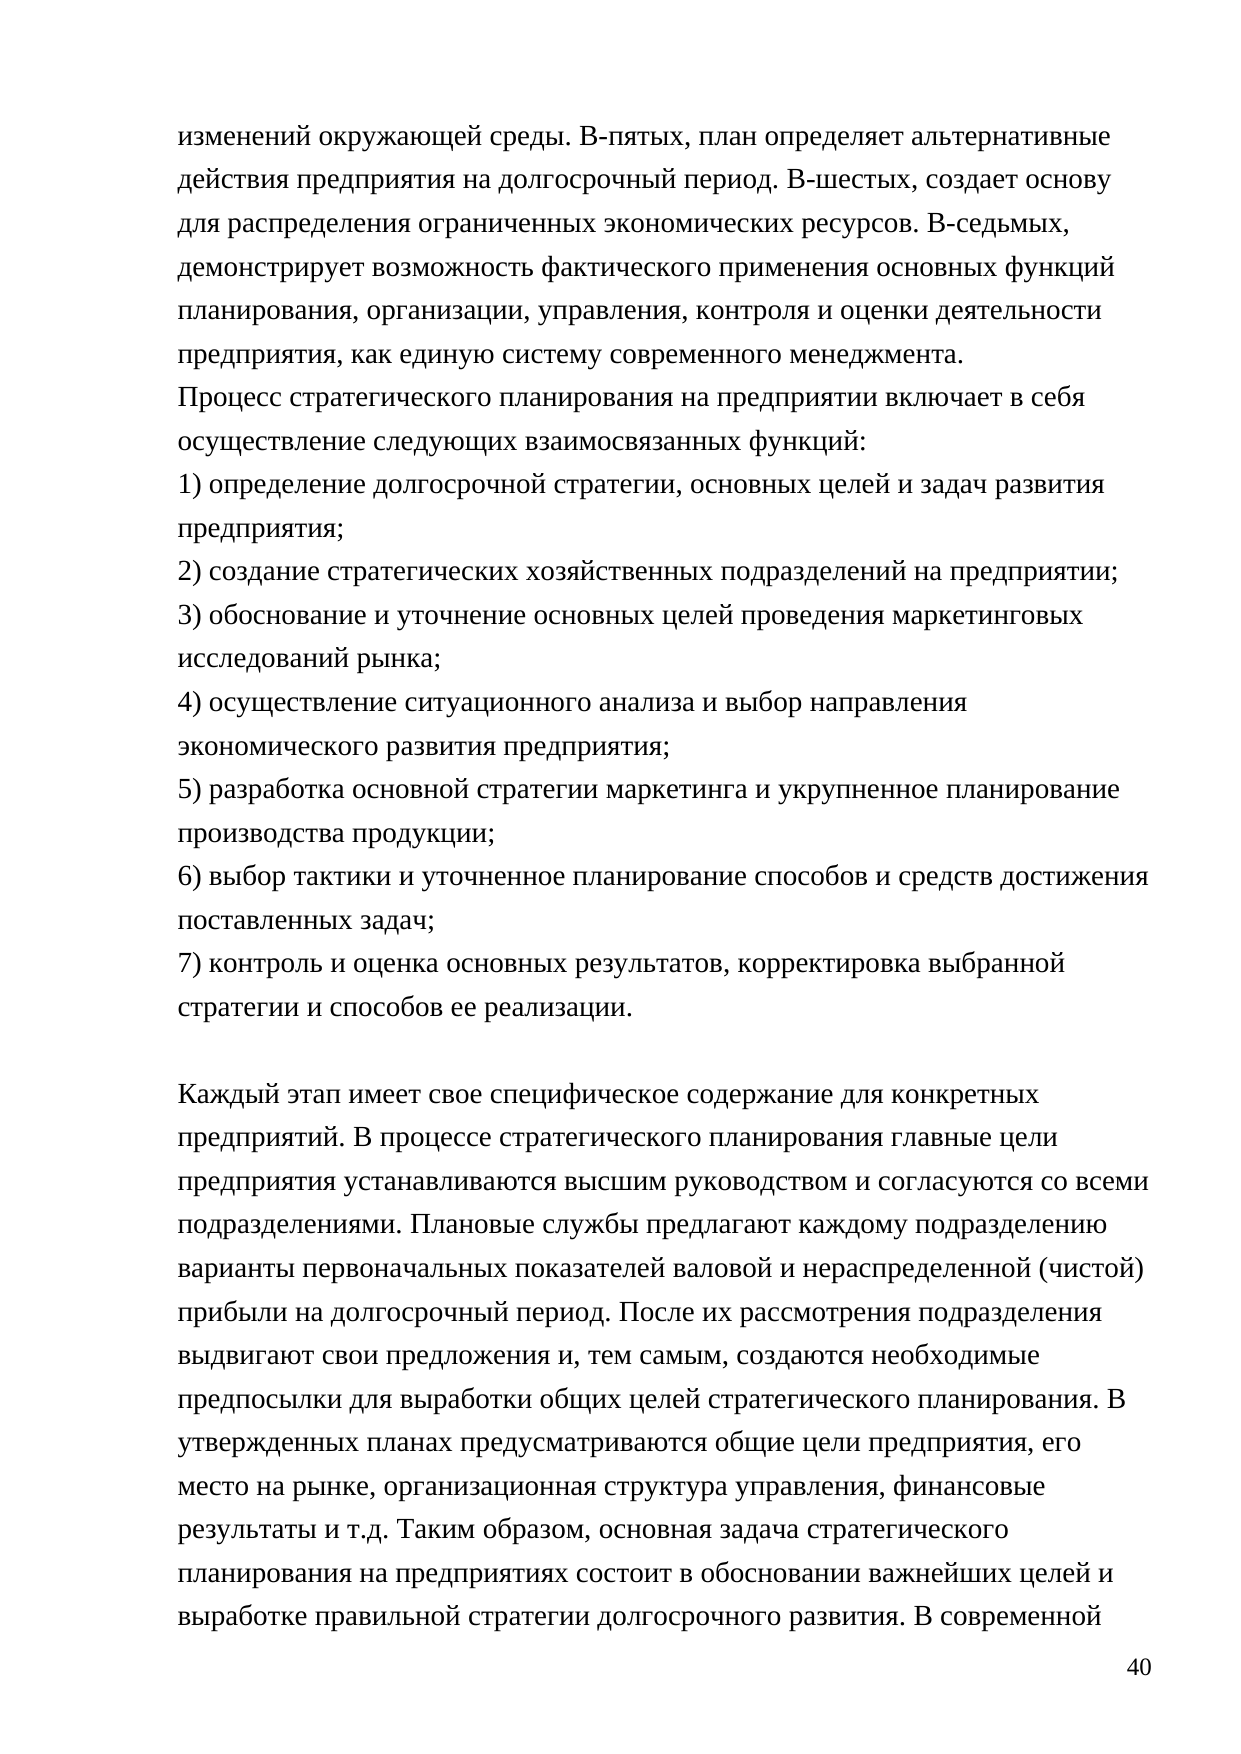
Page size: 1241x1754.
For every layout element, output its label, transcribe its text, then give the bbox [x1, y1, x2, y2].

text 7) контроль и оценка основных результатов, корректировка выбранной стратегии и способов ее реализации. [177, 945, 1152, 1022]
text 1) определение долгосрочной стратегии, основных целей и задач развития предприятия; [177, 466, 1152, 543]
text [177, 1076, 1152, 1632]
text Процесс стратегического планирования на предприятии включает в себя осуществление следующих взаимосвязанных функций: [177, 379, 1152, 456]
text 2) создание стратегических хозяйственных подразделений на предприятии; [177, 553, 1152, 587]
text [177, 118, 1152, 369]
text 3) обоснование и уточнение основных целей проведения маркетинговых исследований рынка; [177, 597, 1152, 674]
text 6) выбор тактики и уточненное планирование способов и средств достижения поставленных задач; [177, 858, 1152, 935]
text 5) разработка основной стратегии маркетинга и укрупненное планирование производства продукции; [177, 771, 1152, 848]
text 4) осуществление ситуационного анализа и выбор направления экономического развития предприятия; [177, 684, 1152, 761]
